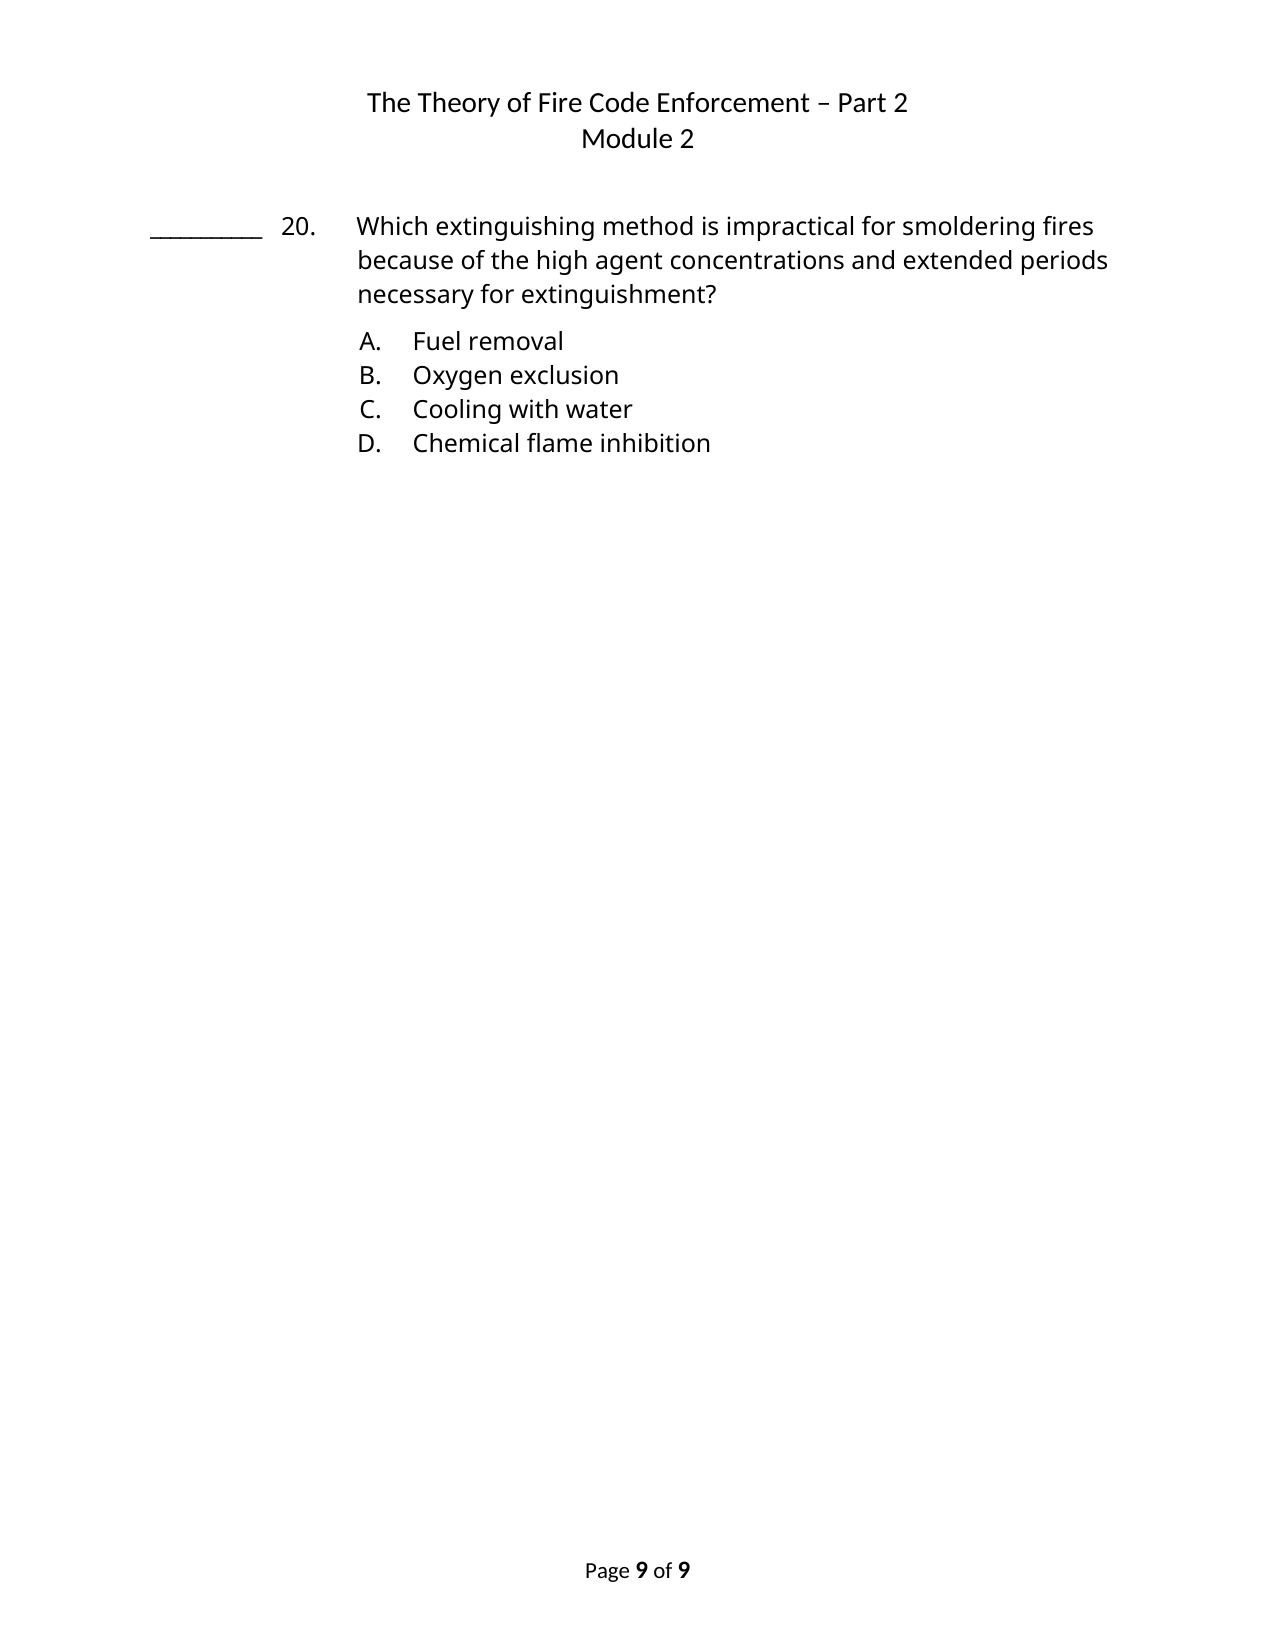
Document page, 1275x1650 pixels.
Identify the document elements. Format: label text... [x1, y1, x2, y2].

text C. Cooling with water [150, 391, 1125, 426]
text D. Chemical flame inhibition [150, 426, 1125, 459]
text 20. Which extinguishing method is impractical for smoldering fires because of the high agent concentrations and extended periods necessary for extinguishment? [150, 209, 1125, 311]
text B. Oxygen exclusion [150, 357, 1125, 391]
text A. Fuel removal [150, 323, 1125, 357]
